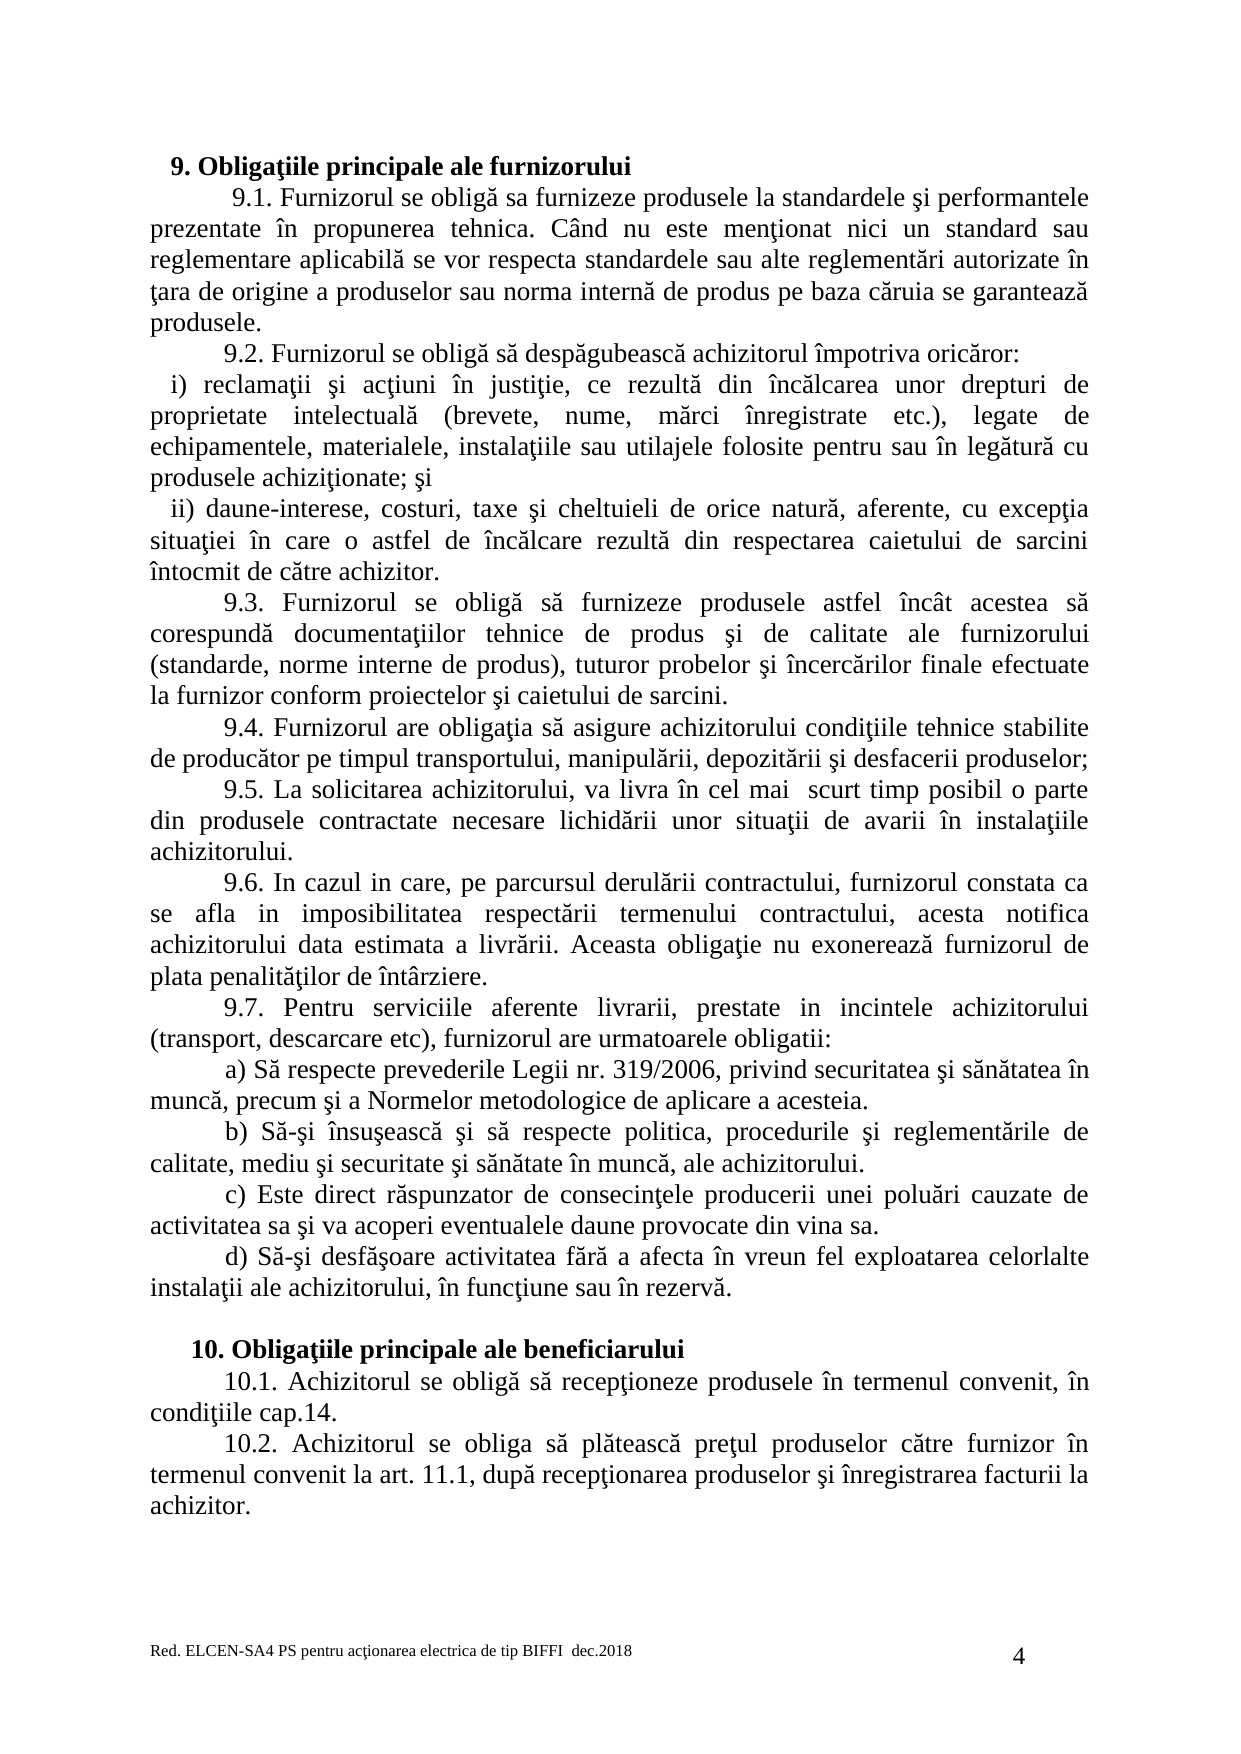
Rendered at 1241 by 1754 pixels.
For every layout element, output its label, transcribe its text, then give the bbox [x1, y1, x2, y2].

text ii) daune-interese, costuri, taxe şi cheltuieli de orice natură, aferente, cu excepţia situaţiei în care o astfel de încălcare rezultă din respectarea caietului de sarcini întocmit de către achizitor. [150, 493, 1090, 586]
text 9.1. Furnizorul se obligă sa furnizeze produsele la standardele şi performantele prezentate în propunerea tehnica. Când nu este menţionat nici un standard sau reglementare aplicabilă se vor respecta standardele sau alte reglementări autorizate în ţara de origine a produselor sau norma internă de produs pe baza căruia se garantează produsele. [150, 181, 1090, 337]
text c) Este direct răspunzator de consecinţele producerii unei poluări cauzate de activitatea sa şi va acoperi eventualele daune provocate din vina sa. [150, 1178, 1090, 1240]
text a) Să respecte prevederile Legii nr. 319/2006, privind securitatea şi sănătatea în muncă, precum şi a Normelor metodologice de aplicare a acesteia. [150, 1053, 1090, 1116]
text 10.2. Achizitorul se obliga să plătească preţul produselor către furnizor în termenul convenit la art. 11.1, după recepţionarea produselor şi înregistrarea facturii la achizitor. [150, 1427, 1090, 1520]
text 9.7. Pentru serviciile aferente livrarii, prestate in incintele achizitorului (transport, descarcare etc), furnizorul are urmatoarele obligatii: [150, 991, 1090, 1053]
text 10. Obligaţiile principale ale beneficiarului [150, 1333, 1090, 1365]
text i) reclamaţii şi acţiuni în justiţie, ce rezultă din încălcarea unor drepturi de proprietate intelectuală (brevete, nume, mărci înregistrate etc.), legate de echipamentele, materialele, instalaţiile sau utilajele folosite pentru sau în legătură cu produsele achiziţionate; şi [150, 368, 1090, 493]
text 10.1. Achizitorul se obligă să recepţioneze produsele în termenul convenit, în condiţiile cap.14. [150, 1365, 1090, 1427]
text 9.4. Furnizorul are obligaţia să asigure achizitorului condiţiile tehnice stabilite de producător pe timpul transportului, manipulării, depozitării şi desfacerii produselor; [150, 711, 1090, 773]
text d) Să-şi desfăşoare activitatea fără a afecta în vreun fel exploatarea celorlalte instalaţii ale achizitorului, în funcţiune sau în rezervă. [150, 1240, 1090, 1302]
text 9.2. Furnizorul se obligă să despăgubească achizitorul împotriva oricăror: [150, 337, 1090, 368]
text 9.5. La solicitarea achizitorului, va livra în cel mai scurt timp posibil o parte din produsele contractate necesare lichidării unor situaţii de avarii în instalaţiile achizitorului. [150, 773, 1090, 866]
text 9.6. In cazul in care, pe parcursul derulării contractului, furnizorul constata ca se afla in imposibilitatea respectării termenului contractului, acesta notifica achizitorului data estimata a livrării. Aceasta obligaţie nu exonerează furnizorul de plata penalităţilor de întârziere. [150, 866, 1090, 991]
text 9. Obligaţiile principale ale furnizorului [150, 150, 1090, 181]
text 9.3. Furnizorul se obligă să furnizeze produsele astfel încât acestea să corespundă documentaţiilor tehnice de produs şi de calitate ale furnizorului (standarde, norme interne de produs), tuturor probelor şi încercărilor finale efectuate la furnizor conform proiectelor şi caietului de sarcini. [150, 586, 1090, 711]
text b) Să-şi însuşească şi să respecte politica, procedurile şi reglementările de calitate, mediu şi securitate şi sănătate în muncă, ale achizitorului. [150, 1116, 1090, 1178]
